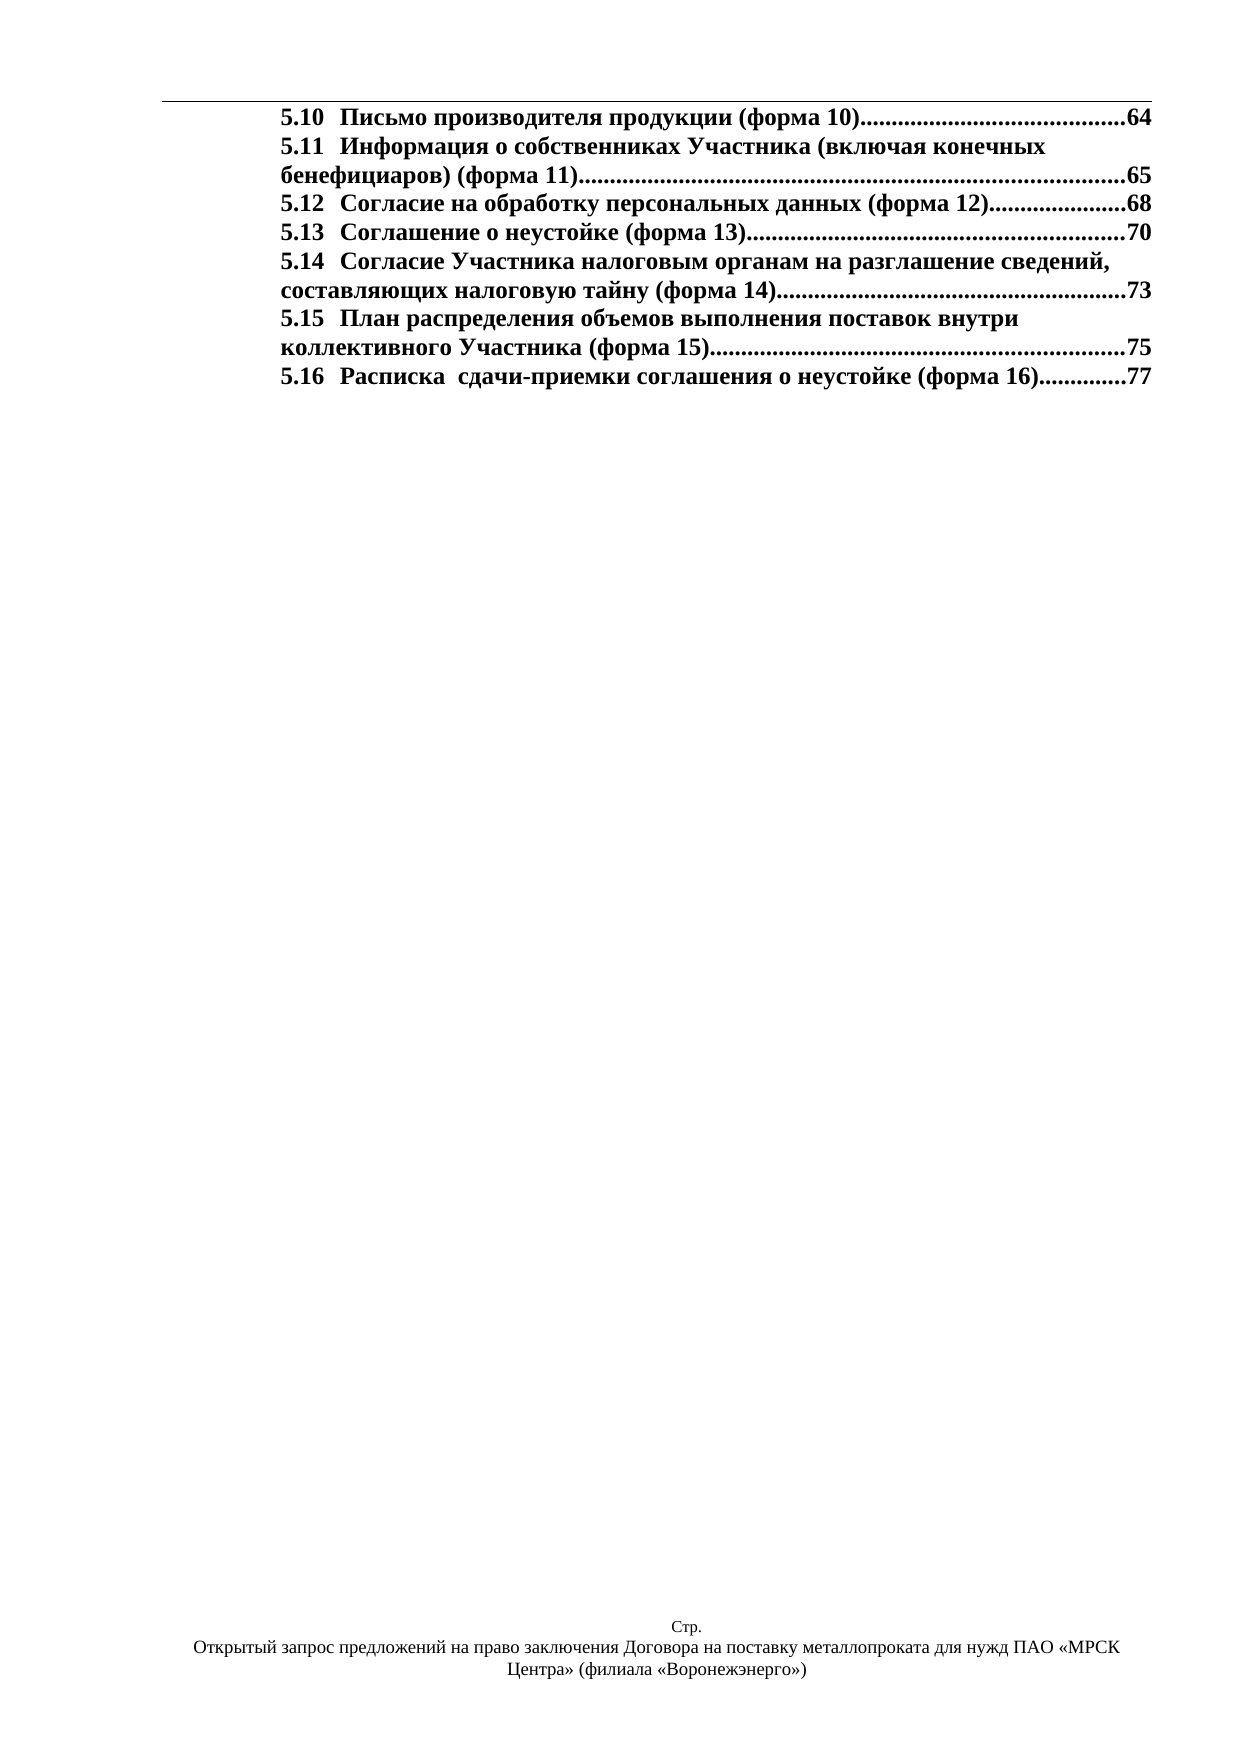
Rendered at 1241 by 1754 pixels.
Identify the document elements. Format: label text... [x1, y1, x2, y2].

text 5.15 План распределения объемов выполнения поставок внутри коллективного Участника (форма 15) 75 [280, 303, 1133, 361]
text 5.11 Информация о собственниках Участника (включая конечных бенефициаров) (форма 11) 65 [280, 131, 1133, 188]
text 5.12 Согласие на обработку персональных данных (форма 12) 68 [280, 188, 1133, 217]
text 5.14 Согласие Участника налоговым органам на разглашение сведений, составляющих налоговую тайну (форма 14) 73 [280, 246, 1133, 303]
text 5.10 Письмо производителя продукции (форма 10) 64 [280, 102, 1133, 131]
text 5.16 Расписка сдачи-приемки соглашения о неустойке (форма 16) 77 [280, 361, 1133, 390]
text 5.13 Соглашение о неустойке (форма 13) 70 [280, 217, 1133, 246]
